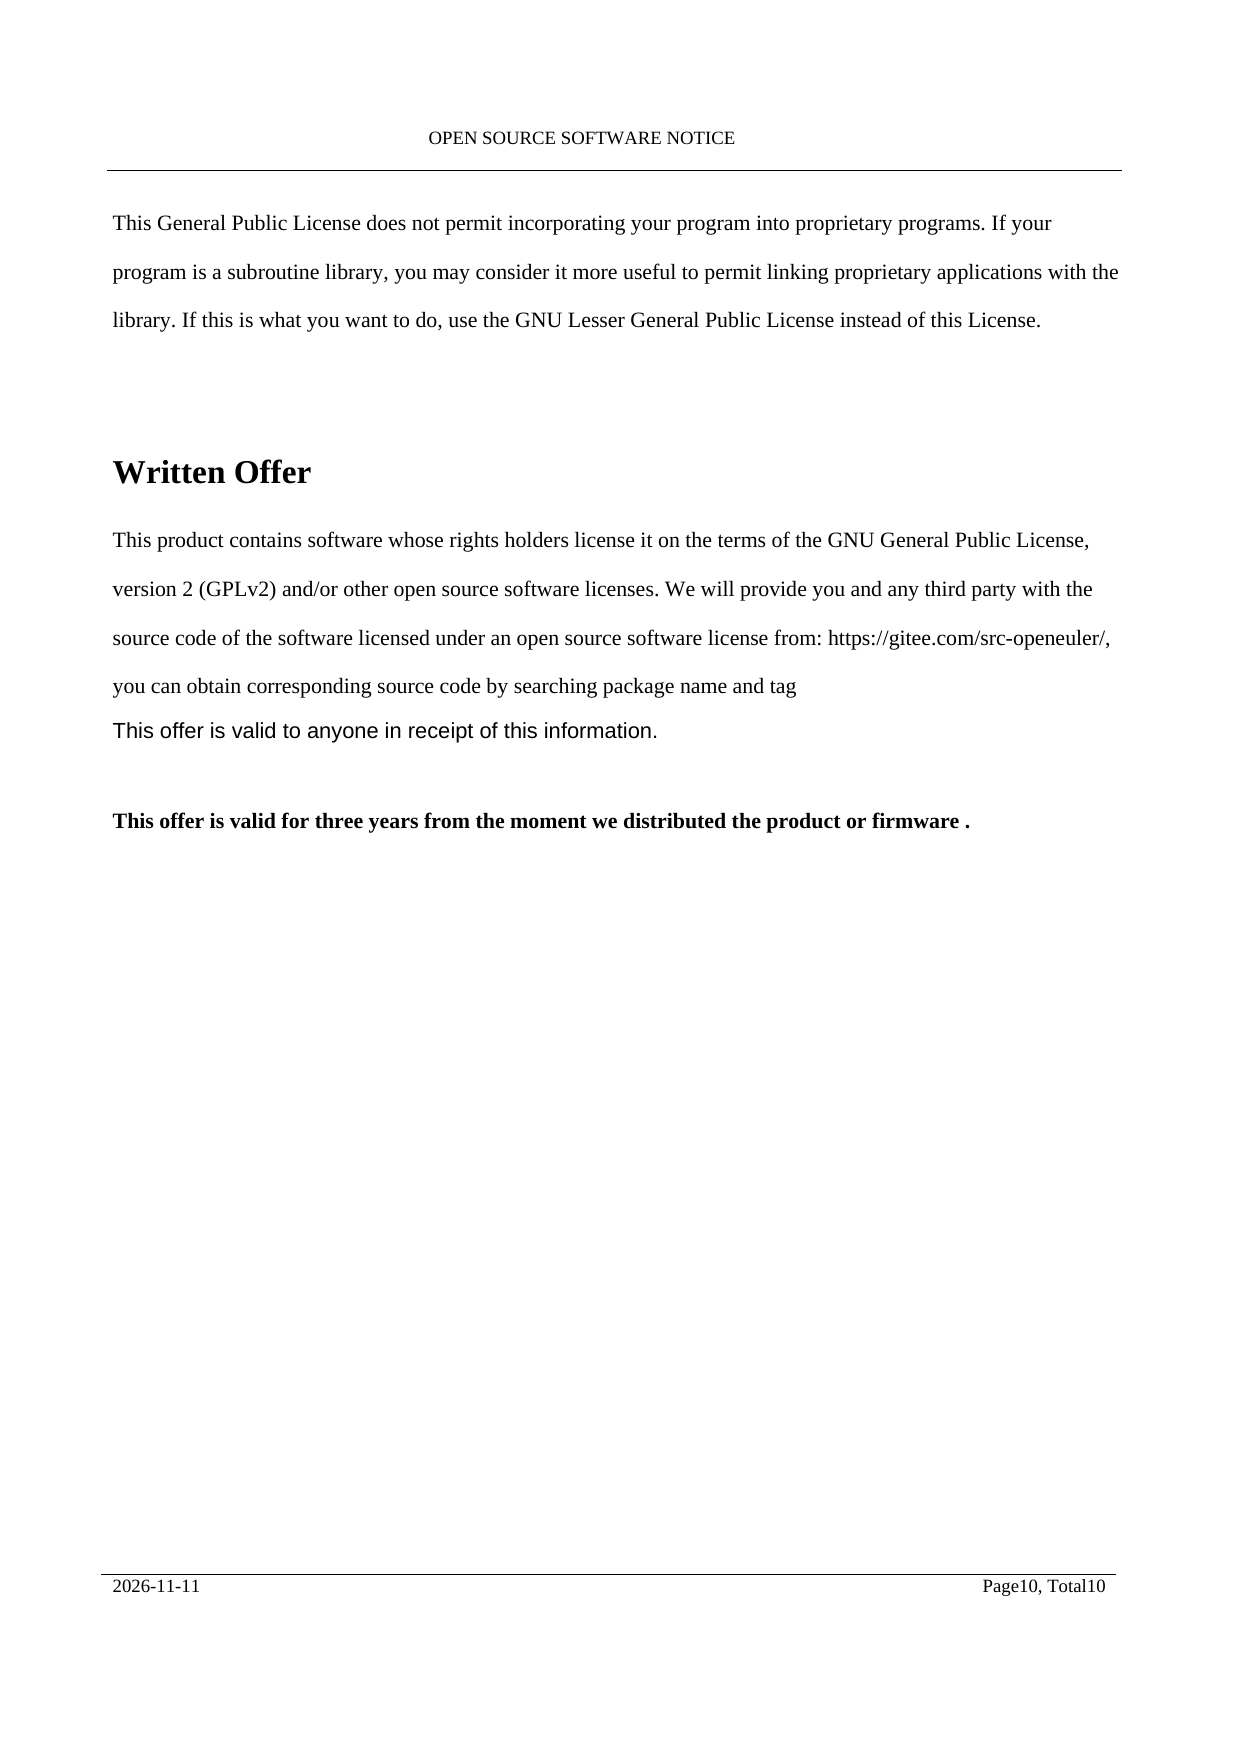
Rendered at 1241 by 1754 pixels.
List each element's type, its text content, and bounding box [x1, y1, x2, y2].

text This product contains software whose rights holders license it on the terms of the GNU General Public License, version 2 (GPLv2) and/or other open source software licenses. We will provide you and any third party with the source code of the software licensed under an open source software license from: https://gitee.com/src-openeuler/, you can obtain corresponding source code by searching package name and tag [112, 523, 1128, 702]
text This offer is valid to anyone in receipt of this information. [112, 715, 1128, 747]
text Written Offer [112, 439, 1128, 504]
text This General Public License does not permit incorporating your program into proprietary programs. If your program is a subroutine library, you may consider it more useful to permit linking proprietary applications with the library. If this is what you want to do, use the GNU Lesser General Public License instead of this License. [112, 206, 1128, 336]
text This offer is valid for three years from the moment we distributed the product or firmware . [112, 805, 1128, 837]
